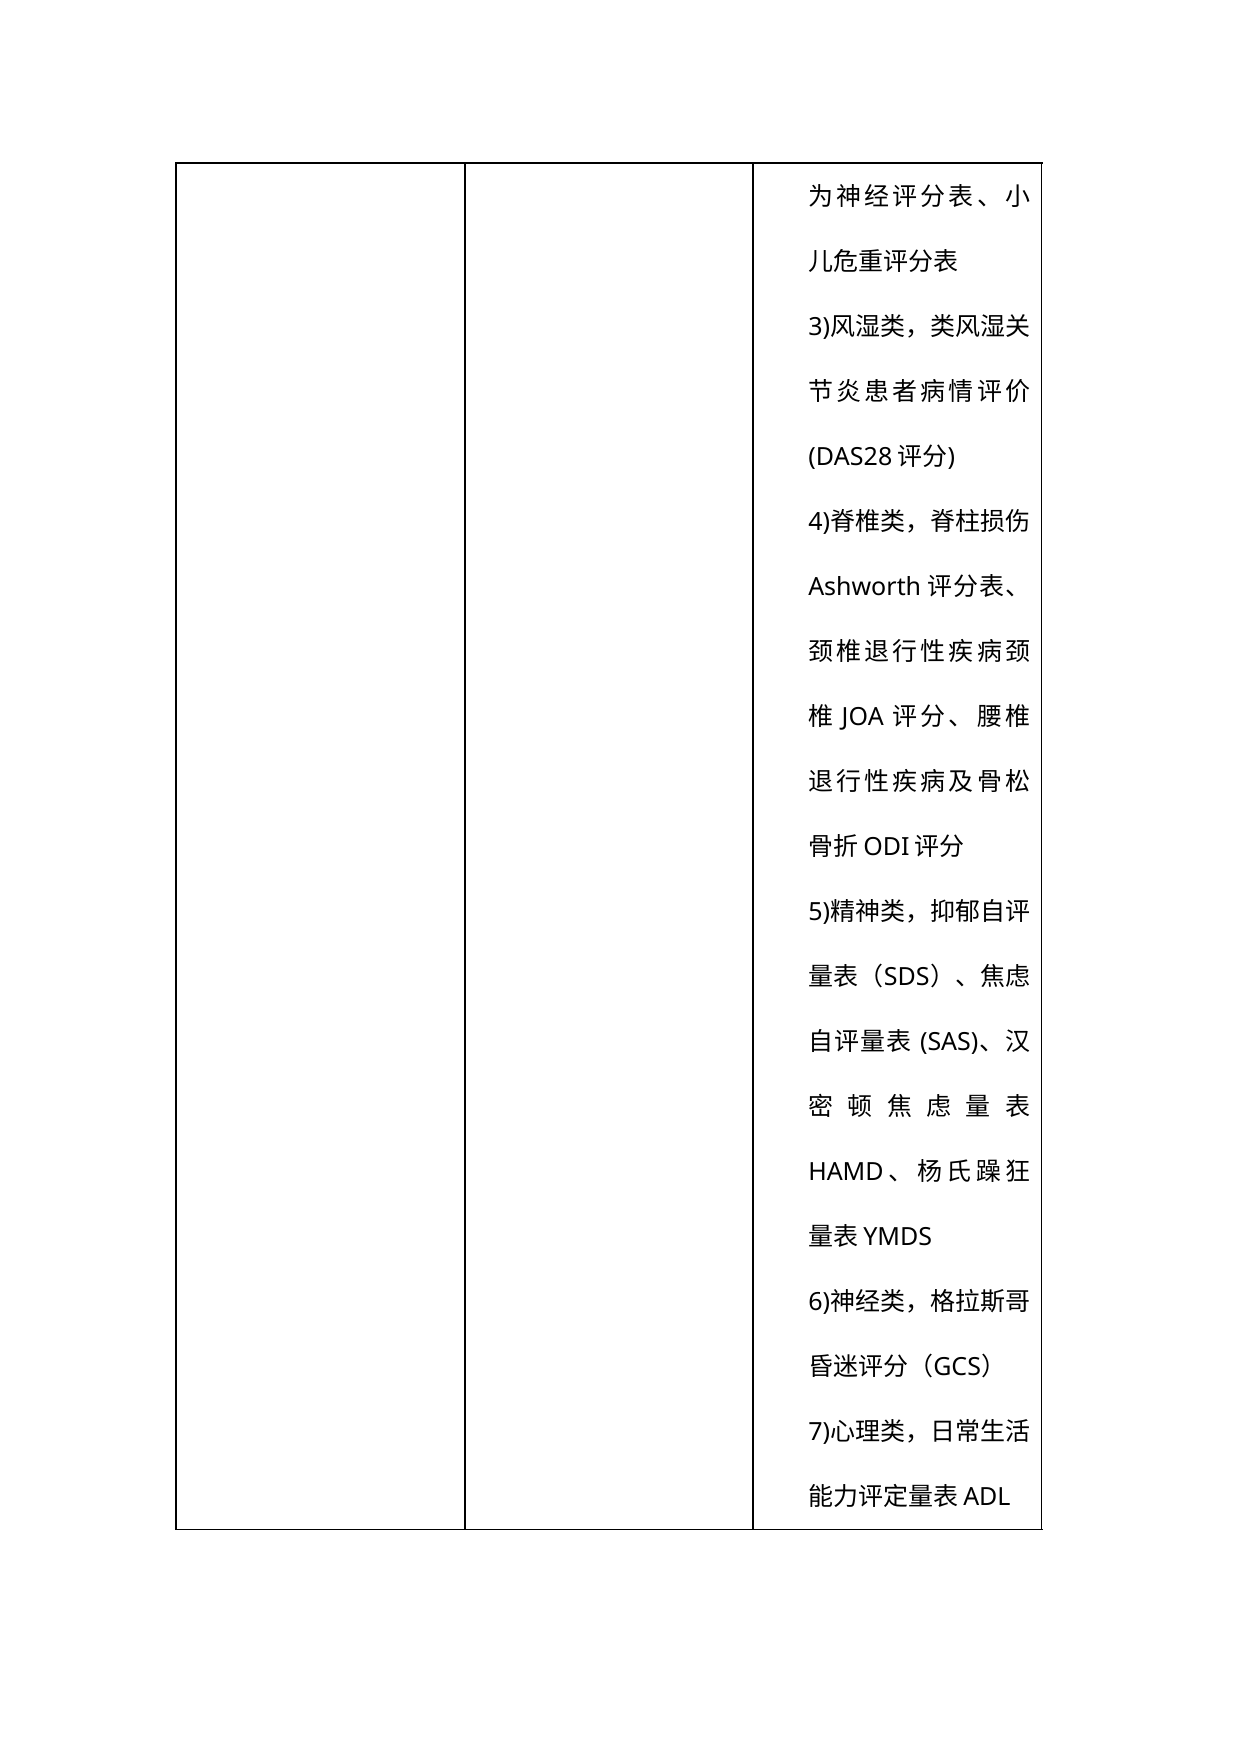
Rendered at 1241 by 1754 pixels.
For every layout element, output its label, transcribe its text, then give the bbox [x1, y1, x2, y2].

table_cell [754, 164, 1041, 1528]
table_cell [466, 164, 752, 1528]
table_cell 2 [177, 164, 464, 1528]
